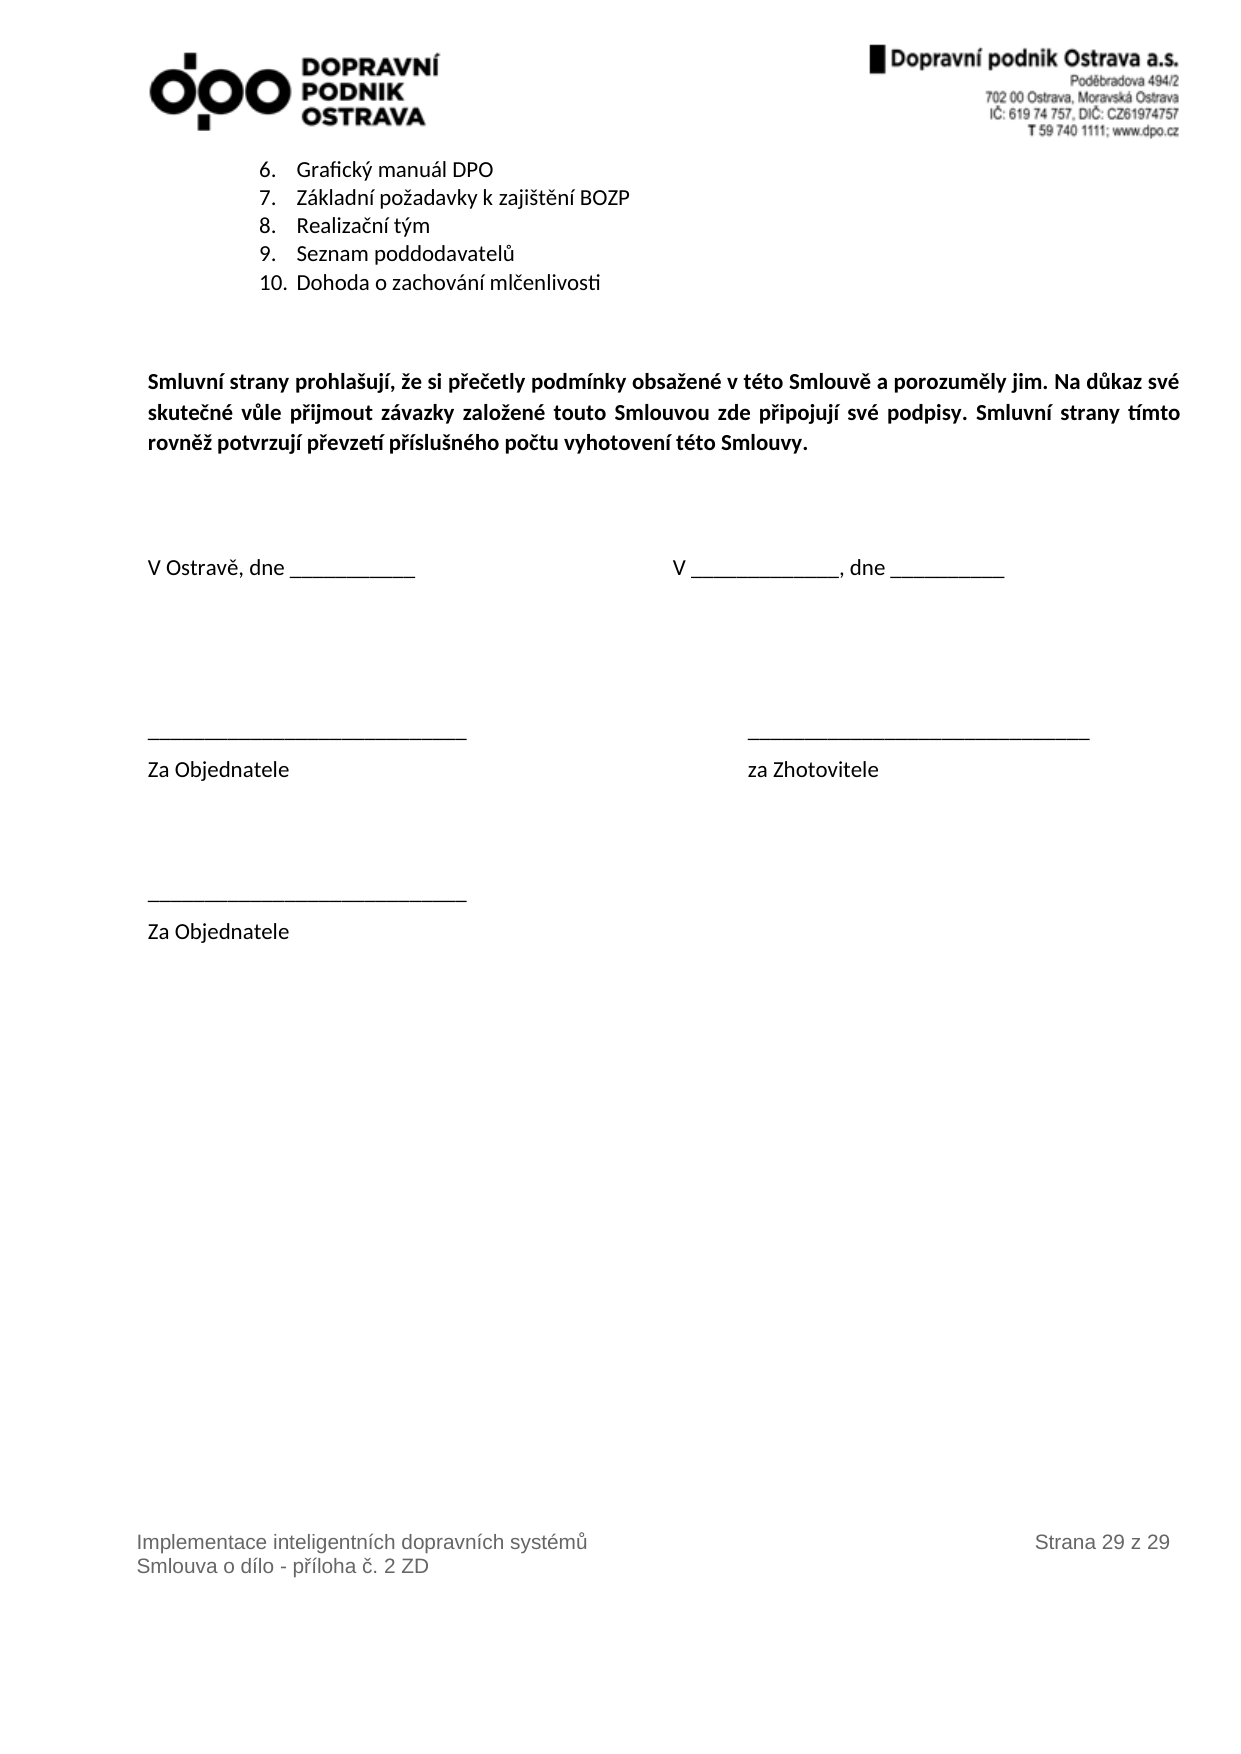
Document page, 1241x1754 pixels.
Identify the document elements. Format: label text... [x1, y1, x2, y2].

list Základní požadavky k zajištění BOZP [259, 183, 1181, 212]
text ____________________________ ______________________________ [148, 715, 1181, 743]
list Realizační tým [259, 212, 1181, 239]
text Za Objednatele [148, 917, 1181, 945]
picture [147, 50, 444, 134]
list Dohoda o zachování mlčenlivosti [259, 268, 1181, 296]
list Seznam poddodavatelů [259, 239, 1181, 268]
picture [867, 42, 1182, 142]
text Za Objednatele za Zhotovitele [148, 755, 1181, 783]
list Grafický manuál DPO [259, 156, 1181, 183]
text V Ostravě, dne ___________ V _____________, dne __________ [148, 553, 1181, 581]
text ____________________________ [148, 877, 1181, 905]
text Smluvní strany prohlašují, že si přečetly podmínky obsažené v této Smlouvě a porozuměly jim. Na důkaz své skutečné vůle přijmout závazky založené touto Smlouvou zde připojují své podpisy. Smluvní strany tímto rovněž potvrzují převzetí příslušného počtu vyhotovení této Smlouvy. [148, 367, 1181, 456]
